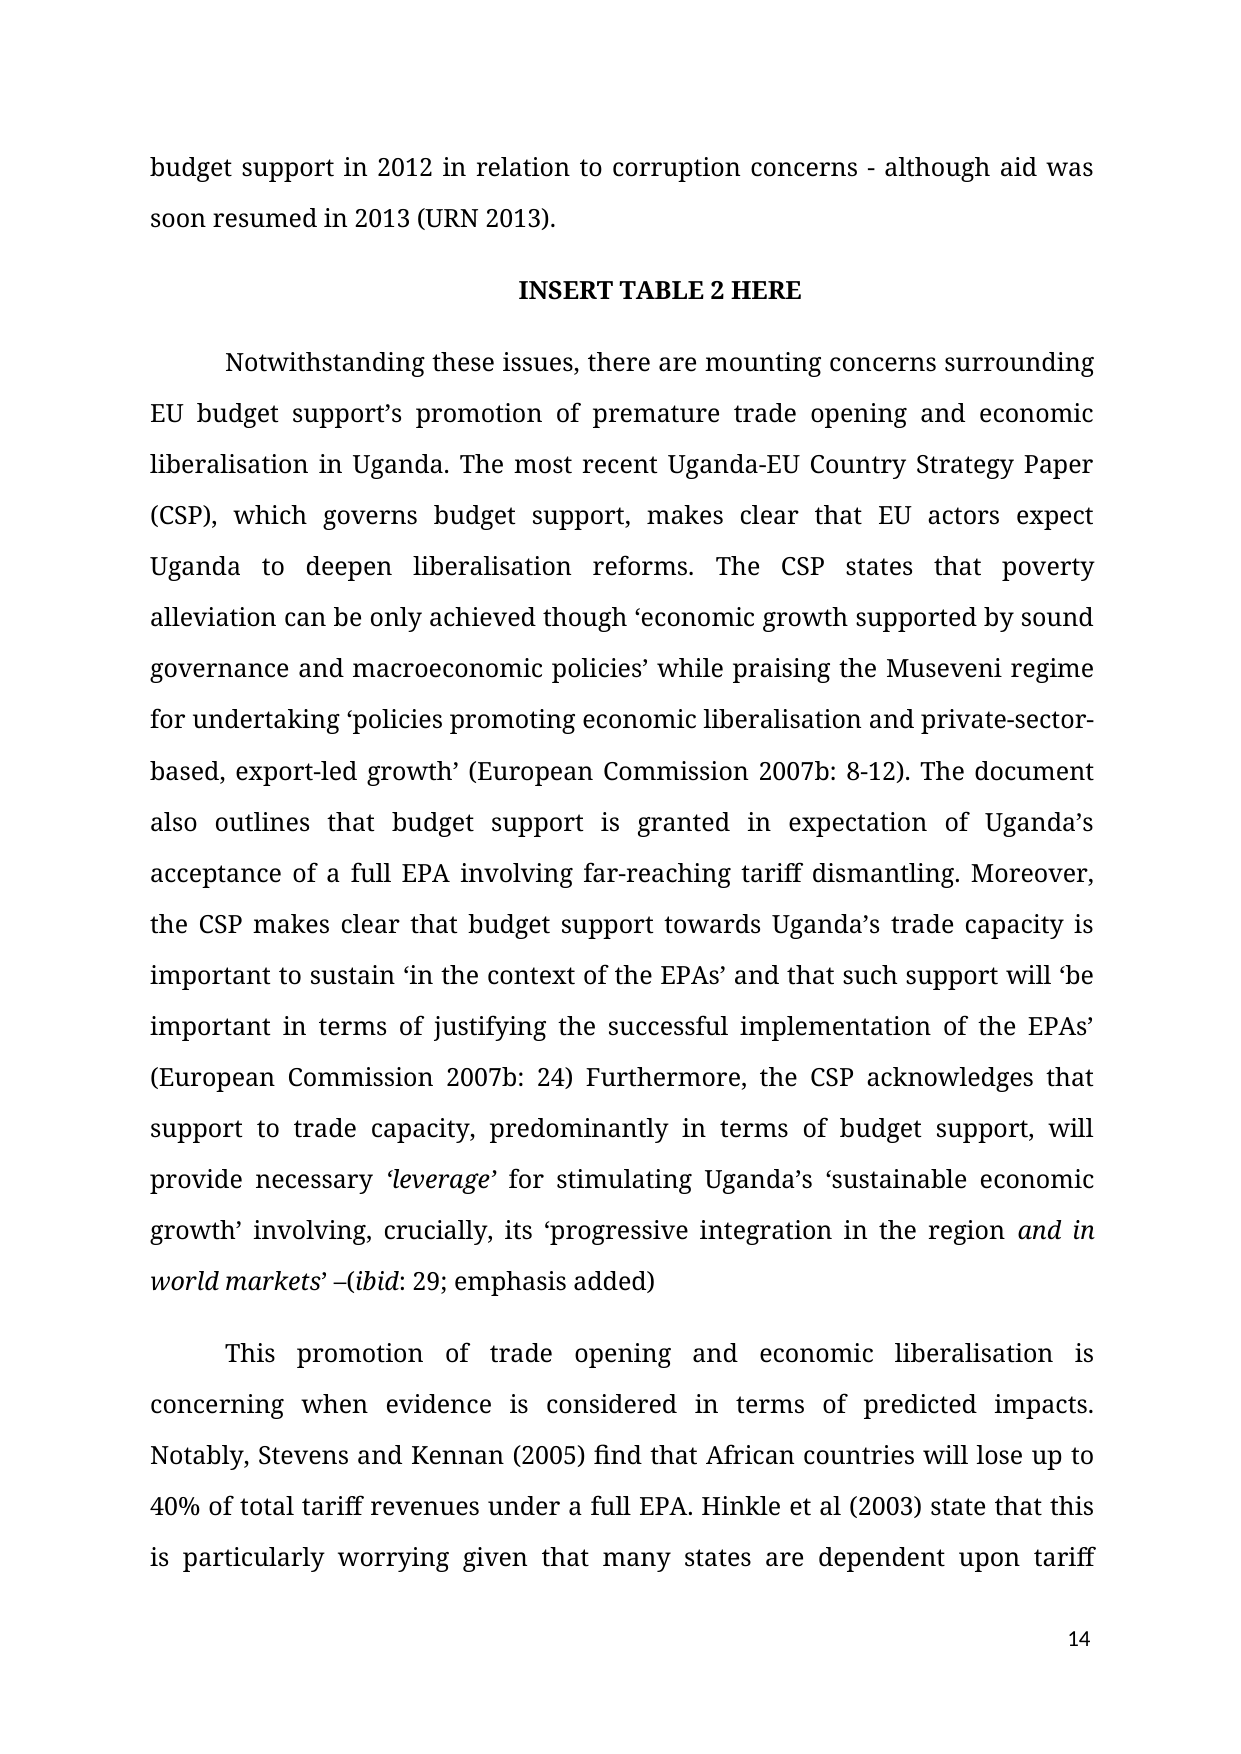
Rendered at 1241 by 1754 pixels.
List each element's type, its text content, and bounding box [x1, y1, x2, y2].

text INSERT TABLE 2 HERE [150, 273, 1095, 307]
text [150, 1335, 1095, 1574]
text Notwithstanding these issues, there are mounting concerns surrounding EU budget support’s promotion of premature trade opening and economic liberalisation in Uganda. The most recent Uganda-EU Country Strategy Paper (CSP), which governs budget support, makes clear that EU actors expect Uganda to deepen liberalisation reforms. The CSP states that poverty alleviation can be only achieved though ‘economic growth supported by sound governance and macroeconomic policies’ while praising the Museveni regime for undertaking ‘policies promoting economic liberalisation and private-sector-based, export-led growth’ (European Commission 2007b: 8-12). The document also outlines that budget support is granted in expectation of Uganda’s acceptance of a full EPA involving far-reaching tariff dismantling. Moreover, the CSP makes clear that budget support towards Uganda’s trade capacity is important to sustain ‘in the context of the EPAs’ and that such support will ‘be important in terms of justifying the successful implementation of the EPAs’ (European Commission 2007b: 24) Furthermore, the CSP acknowledges that support to trade capacity, predominantly in terms of budget support, will provide necessary ‘leverage’ for stimulating Uganda’s ‘sustainable economic growth’ involving, crucially, its ‘progressive integration in the region and in world markets’ –(ibid: 29; emphasis added) [150, 345, 1095, 1298]
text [150, 150, 1095, 235]
